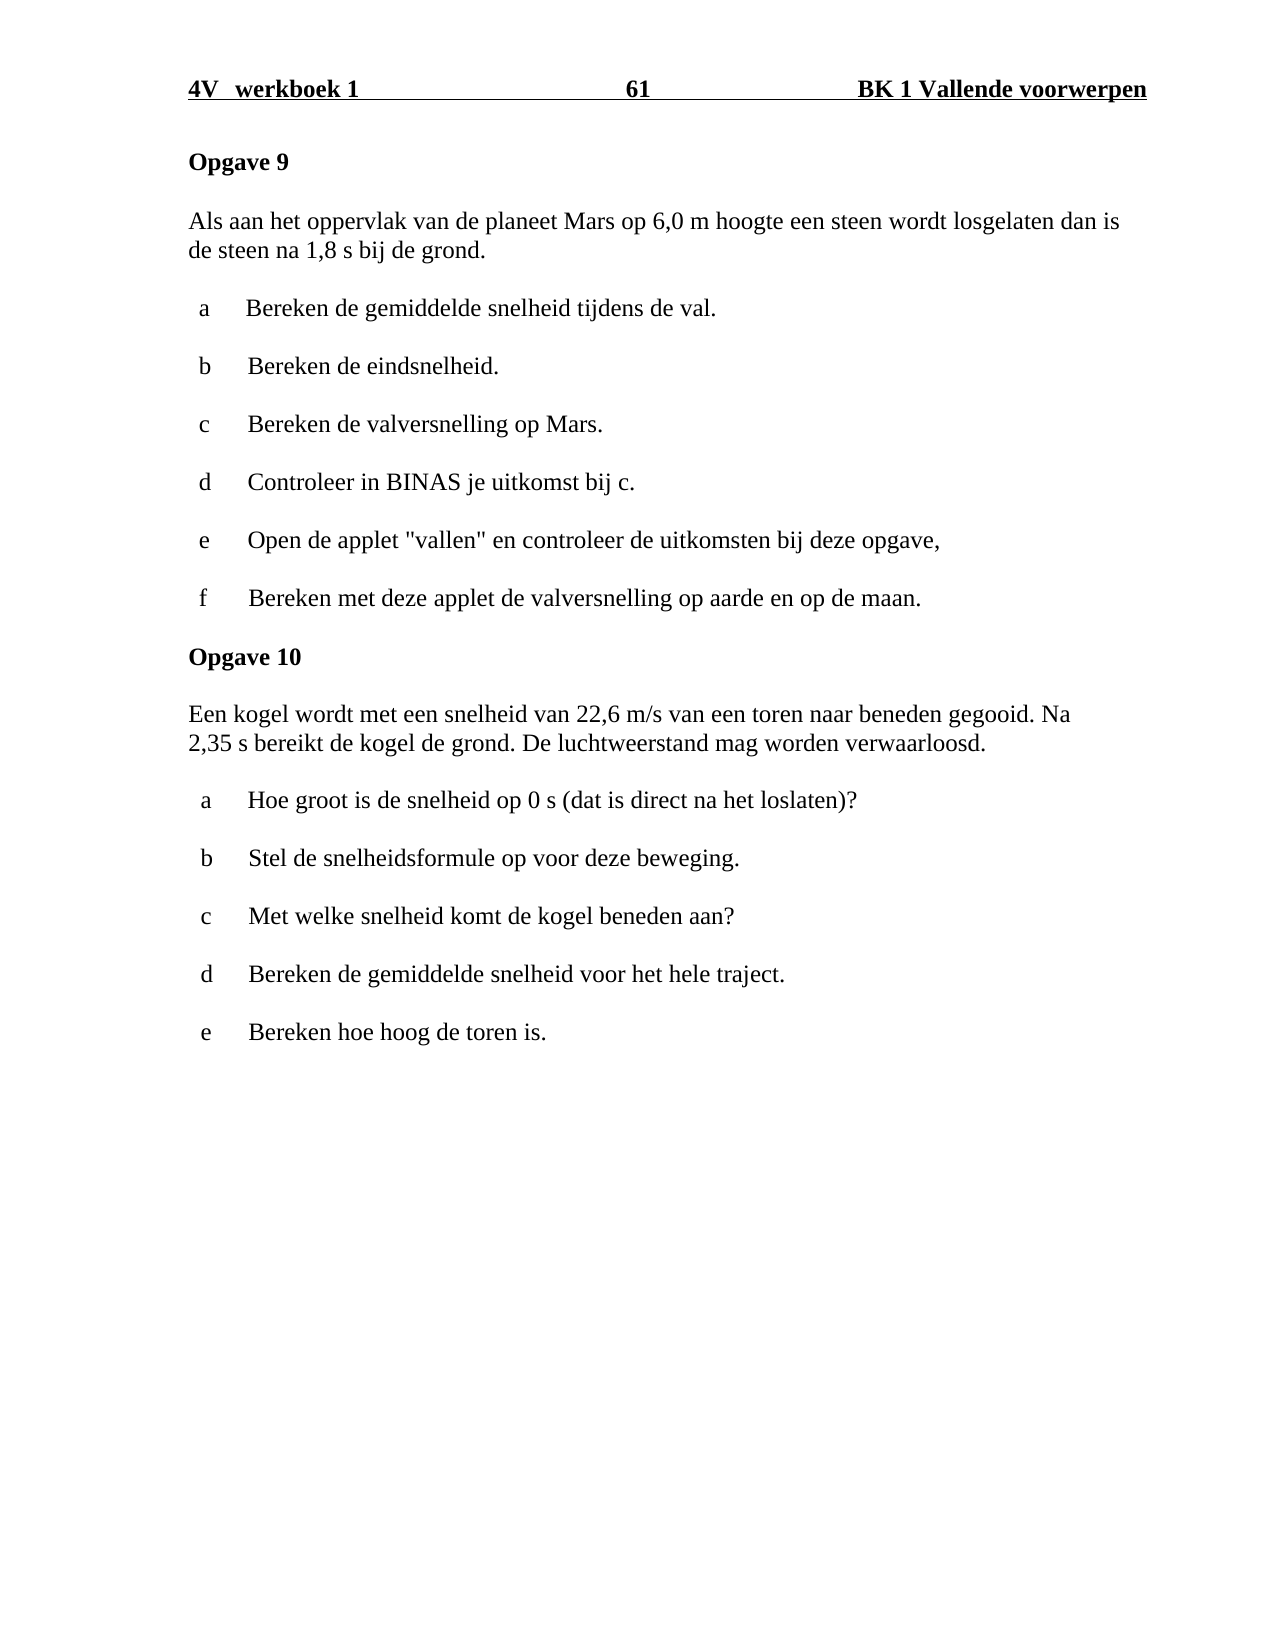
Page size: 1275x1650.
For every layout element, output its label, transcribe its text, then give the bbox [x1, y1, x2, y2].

text Een kogel wordt met een snelheid van 22,6 m/s van een toren naar beneden gegooid. Na [188, 698, 1125, 728]
text d Bereken de gemiddelde snelheid voor het hele traject. [200, 936, 1125, 994]
text c Met welke snelheid komt de kogel beneden aan? [200, 878, 1125, 936]
text Als aan het oppervlak van de planeet Mars op 6,0 m hoogte een steen wordt losgelaten dan is de steen na 1,8 s bij de grond. [188, 206, 1125, 264]
text 2,35 s bereikt de kogel de grond. De luchtweerstand mag worden verwaarloosd. [188, 728, 1125, 757]
text d Controleer in BINAS je uitkomst bij c. [198, 444, 1125, 502]
text e Bereken hoe hoog de toren is. [200, 994, 1125, 1052]
text a Hoe groot is de snelheid op 0 s (dat is direct na het loslaten)? [200, 762, 1125, 820]
text c Bereken de valversnelling op Mars. [198, 386, 1125, 444]
text b Bereken de eindsnelheid. [198, 328, 1125, 386]
text Opgave 10 [188, 618, 987, 677]
text f Bereken met deze applet de valversnelling op aarde en op de maan. [198, 561, 987, 618]
text Opgave 9 [188, 147, 1125, 176]
text b Stel de snelheidsformule op voor deze beweging. [200, 820, 1125, 878]
text e Open de applet "vallen" en controleer de uitkomsten bij deze opgave, [198, 502, 987, 561]
text a Bereken de gemiddelde snelheid tijdens de val. [198, 270, 1125, 328]
